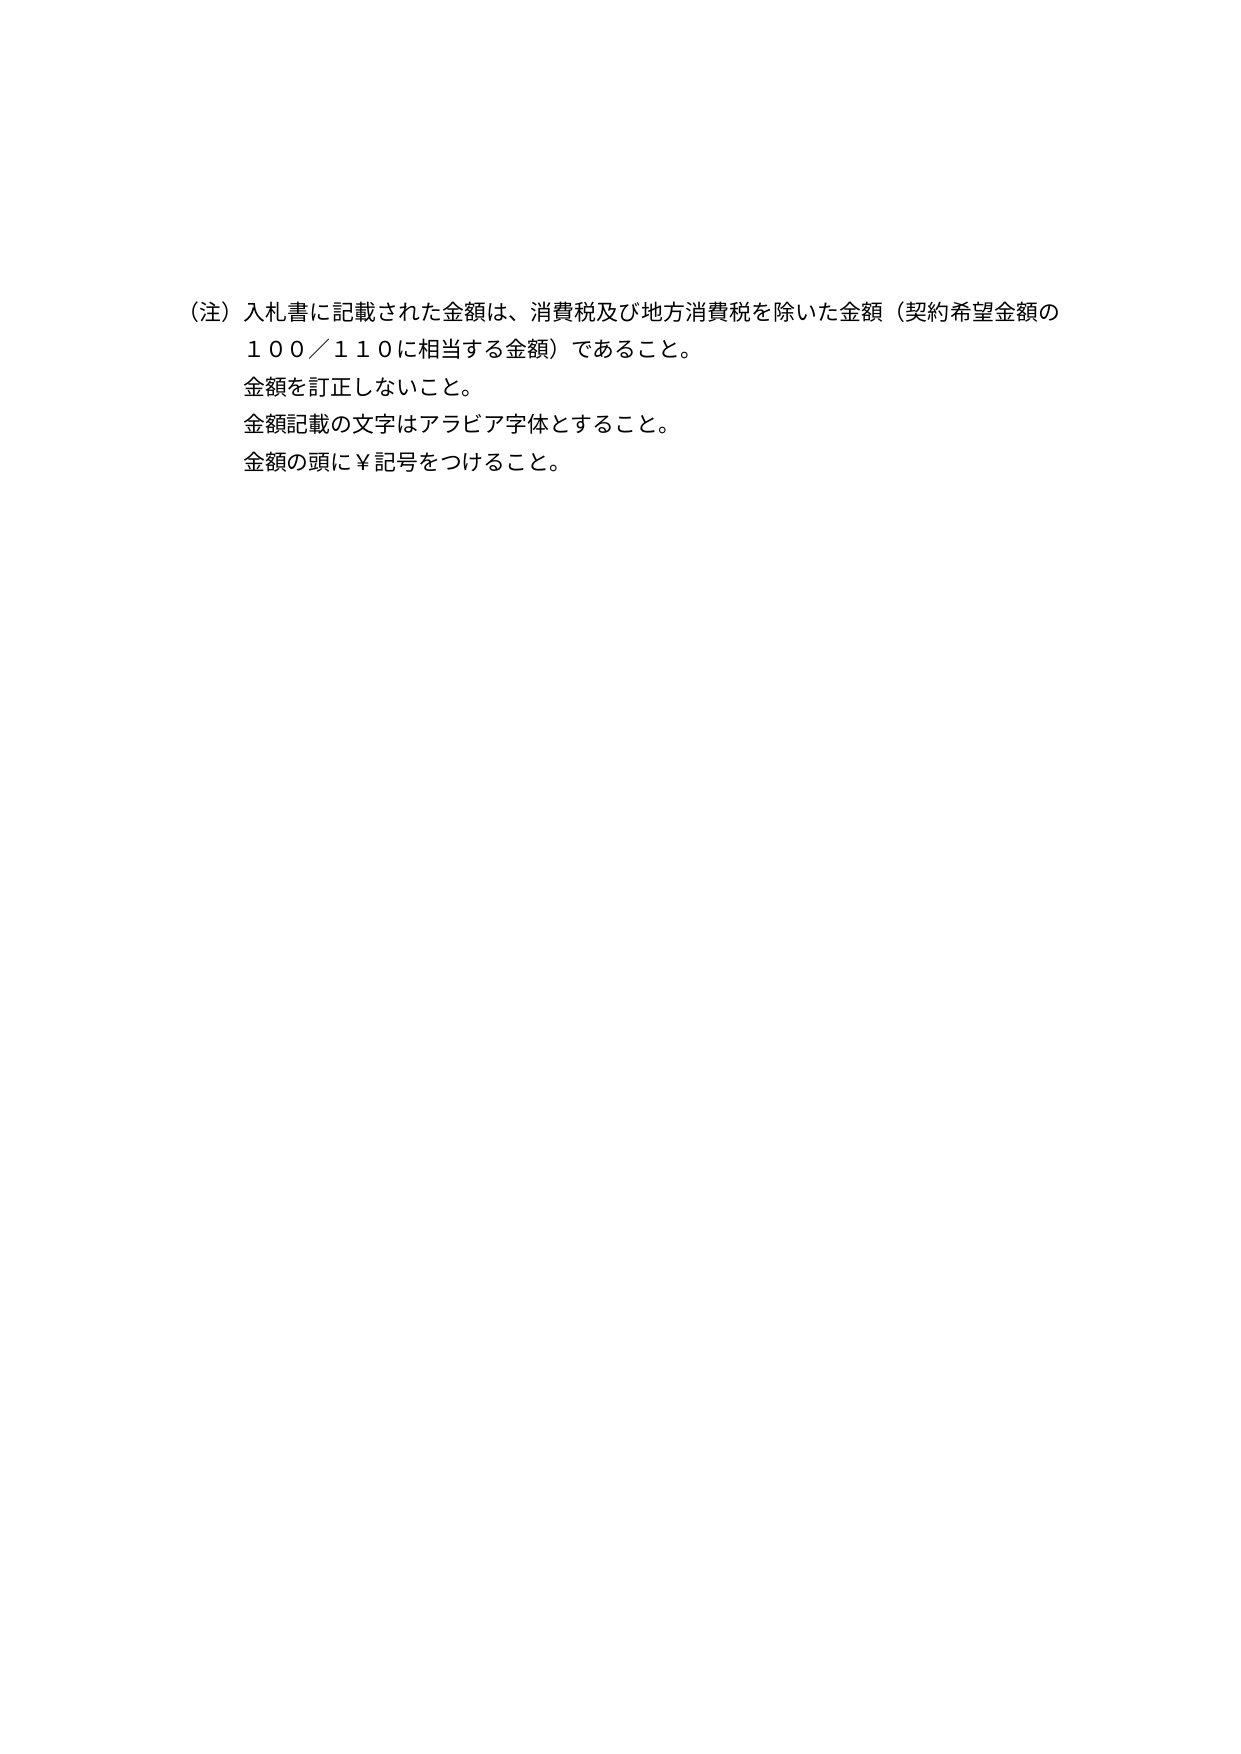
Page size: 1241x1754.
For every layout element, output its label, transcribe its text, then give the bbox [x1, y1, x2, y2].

text 金額の頭に￥記号をつけること。 [243, 442, 1010, 479]
text 金額記載の文字はアラビア字体とすること。 [243, 404, 1010, 442]
text （注）入札書に記載された金額は、消費税及び地方消費税を除いた金額（契約希望金額の１００／１１０に相当する金額）であること。 [177, 292, 1063, 367]
text 金額を訂正しないこと。 [243, 367, 1124, 404]
